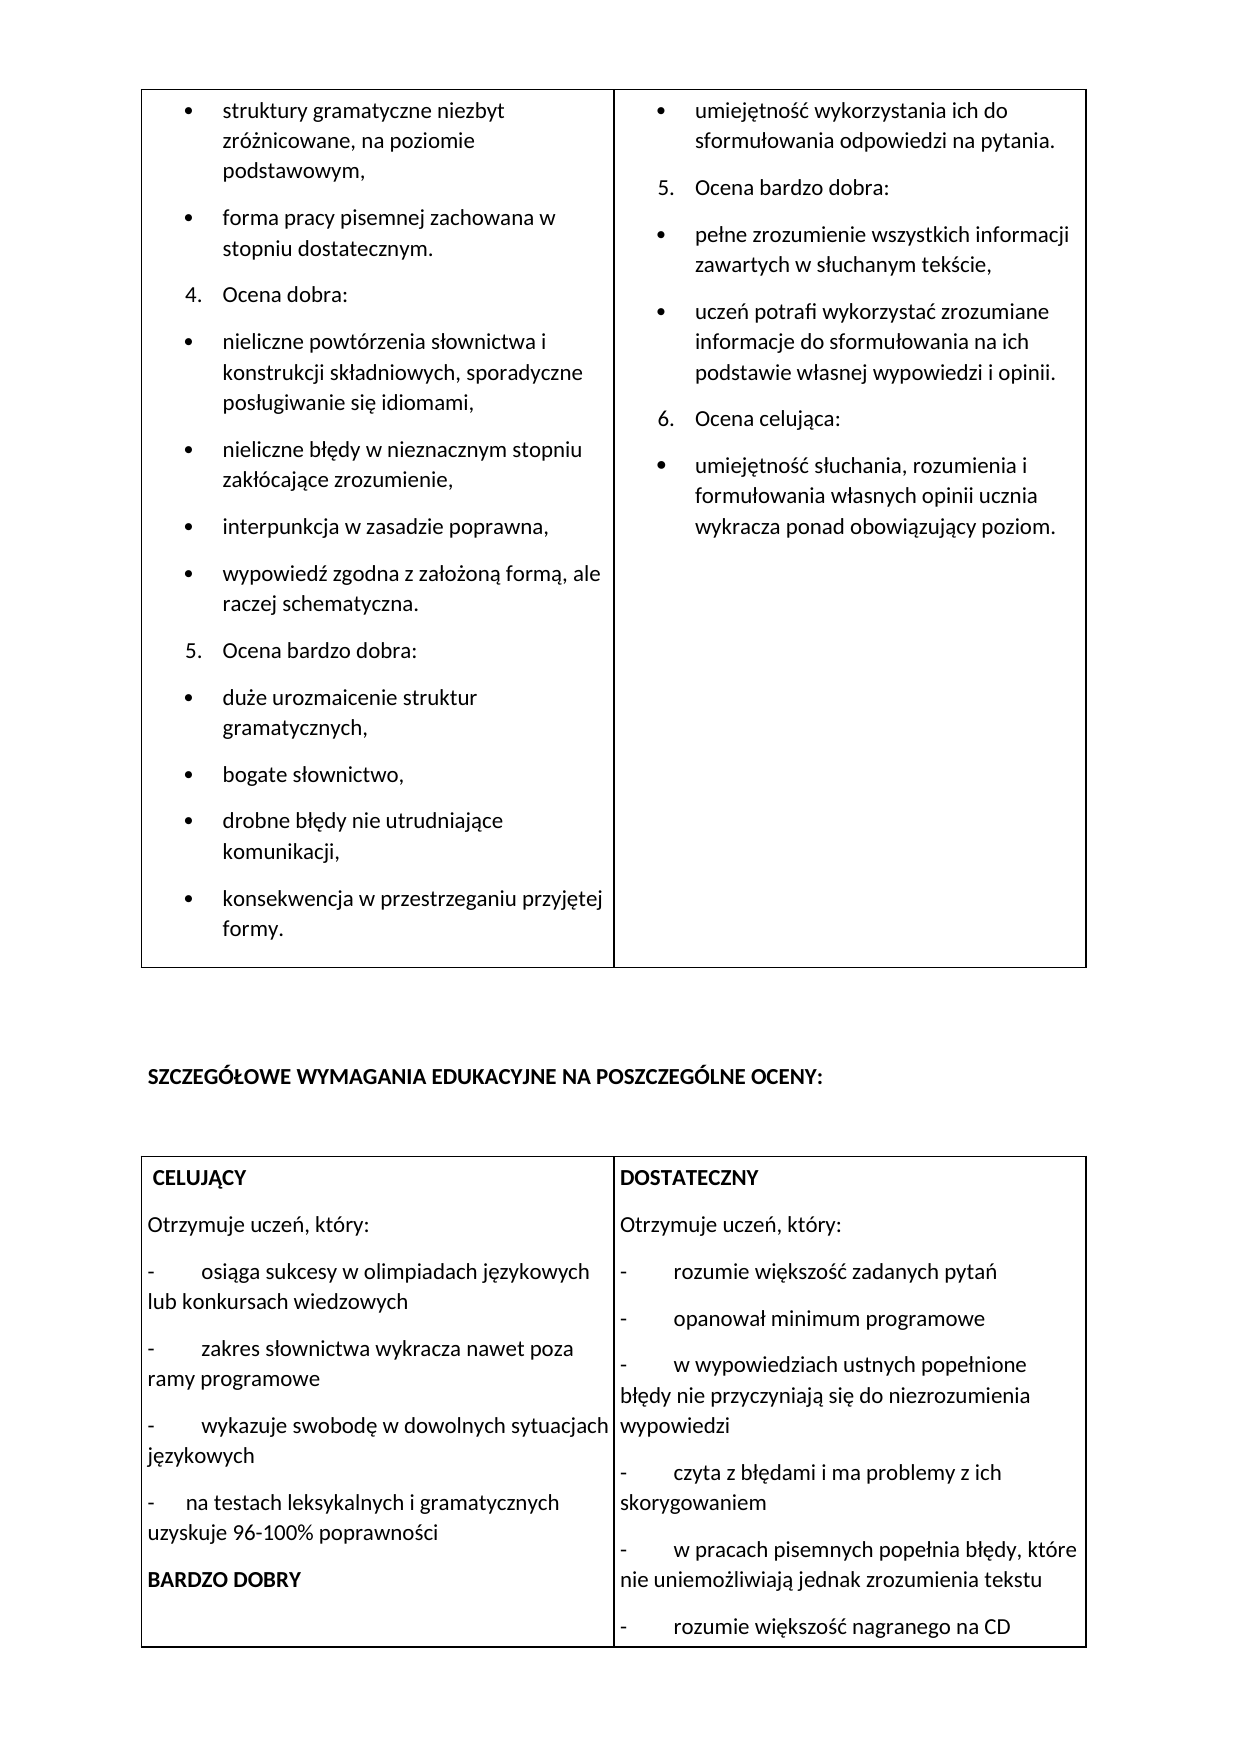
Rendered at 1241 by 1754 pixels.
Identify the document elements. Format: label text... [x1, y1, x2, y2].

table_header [615, 1157, 1085, 1646]
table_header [615, 90, 1085, 967]
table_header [142, 90, 613, 967]
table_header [142, 1157, 613, 1646]
text SZCZEGÓŁOWE WYMAGANIA EDUKACYJNE NA POSZCZEGÓLNE OCENY: [148, 1062, 1092, 1090]
